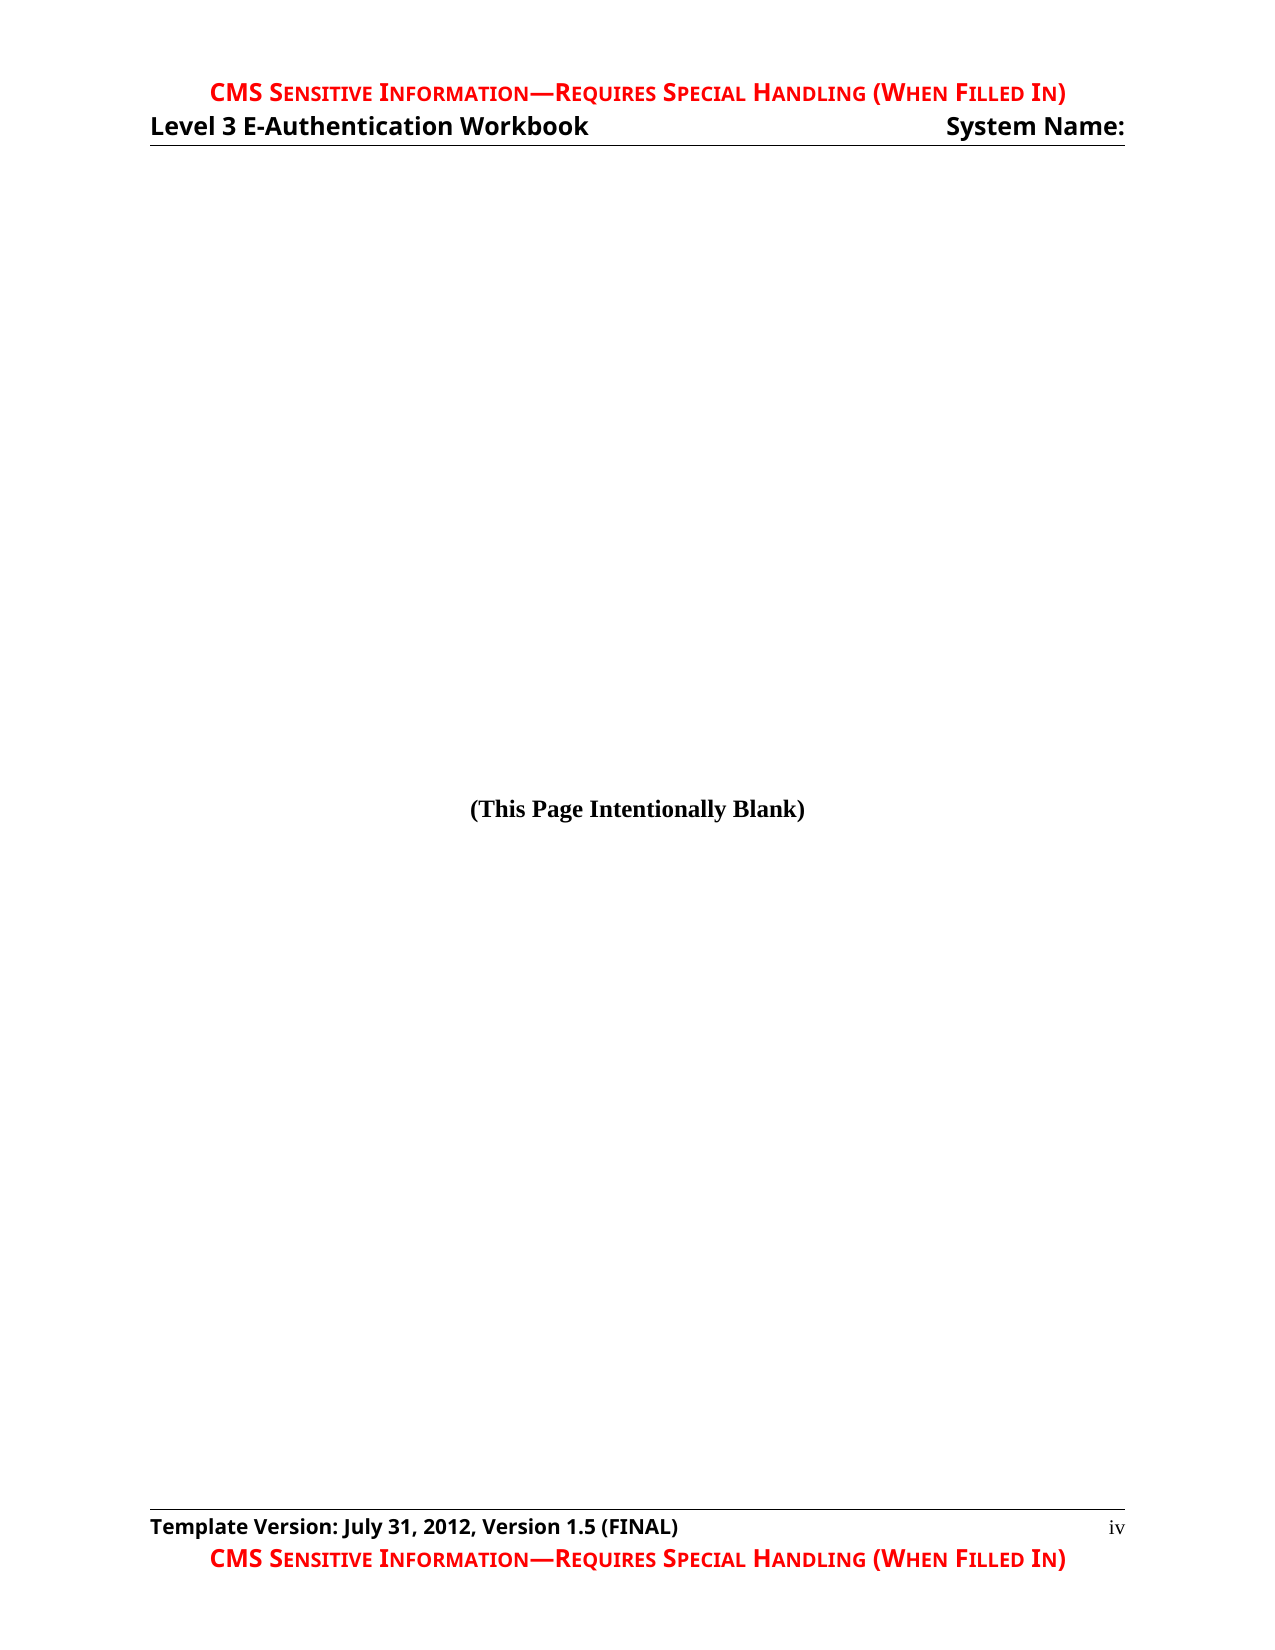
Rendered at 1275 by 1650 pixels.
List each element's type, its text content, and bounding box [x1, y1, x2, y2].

text (This Page Intentionally Blank) [150, 794, 1125, 823]
